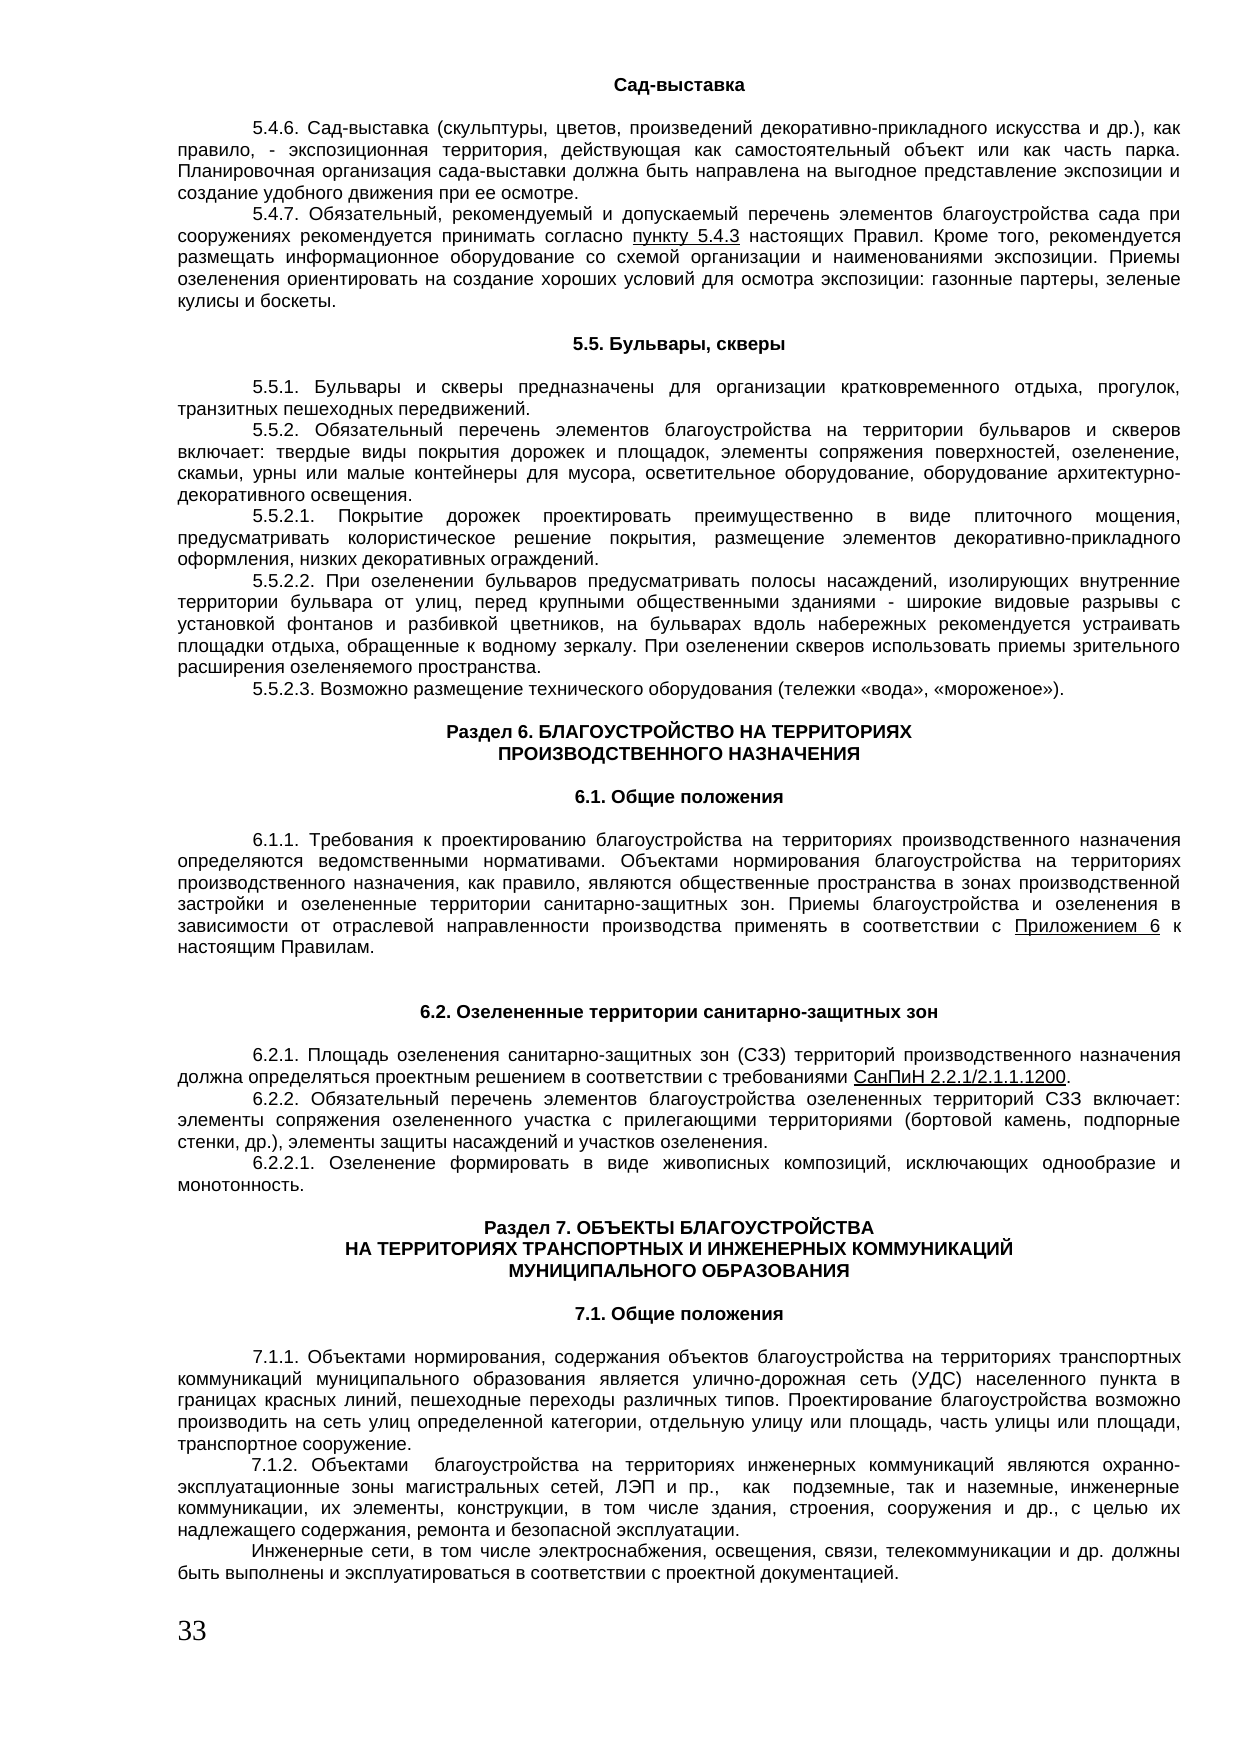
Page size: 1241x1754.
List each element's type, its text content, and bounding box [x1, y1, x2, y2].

text 5.5. Бульвары, скверы [177, 333, 1181, 354]
text Инженерные сети, в том числе электроснабжения, освещения, связи, телекоммуникации и др. должны быть выполнены и эксплуатироваться в соответствии с проектной документацией. [177, 1540, 1181, 1583]
text Сад-выставка [177, 74, 1181, 95]
text 6.1.1. Требования к проектированию благоустройства на территориях производственного назначения определяются ведомственными нормативами. Объектами нормирования благоустройства на территориях производственного назначения, как правило, являются общественные пространства в зонах производственной застройки и озелененные территории санитарно-защитных зон. Приемы благоустройства и озеленения в зависимости от отраслевой направленности производства применять в соответствии с Приложением 6 к настоящим Правилам. [177, 828, 1181, 958]
text 5.4.7. Обязательный, рекомендуемый и допускаемый перечень элементов благоустройства сада при сооружениях рекомендуется принимать согласно пункту 5.4.3 настоящих Правил. Кроме того, рекомендуется размещать информационное оборудование со схемой организации и наименованиями экспозиции. Приемы озеленения ориентировать на создание хороших условий для осмотра экспозиции: газонные партеры, зеленые кулисы и боскеты. [177, 203, 1181, 311]
text 6.2.2. Обязательный перечень элементов благоустройства озелененных территорий СЗЗ включает: элементы сопряжения озелененного участка с прилегающими территориями (бортовой камень, подпорные стенки, др.), элементы защиты насаждений и участков озеленения. [177, 1087, 1181, 1152]
text 6.2. Озелененные территории санитарно-защитных зон [177, 1001, 1181, 1023]
text 5.5.1. Бульвары и скверы предназначены для организации кратковременного отдыха, прогулок, транзитных пешеходных передвижений. [177, 376, 1181, 419]
text 7.1.2. Объектами благоустройства на территориях инженерных коммуникаций являются охранно-эксплуатационные зоны магистральных сетей, ЛЭП и пр., как подземные, так и наземные, инженерные коммуникации, их элементы, конструкции, в том числе здания, строения, сооружения и др., с целью их надлежащего содержания, ремонта и безопасной эксплуатации. [177, 1454, 1181, 1540]
text 5.5.2.3. Возможно размещение технического оборудования (тележки «вода», «мороженое»). [177, 678, 1181, 699]
text 7.1.1. Объектами нормирования, содержания объектов благоустройства на территориях транспортных коммуникаций муниципального образования является улично-дорожная сеть (УДС) населенного пункта в границах красных линий, пешеходные переходы различных типов. Проектирование благоустройства возможно производить на сеть улиц определенной категории, отдельную улицу или площадь, часть улицы или площади, транспортное сооружение. [177, 1346, 1181, 1454]
text 5.4.6. Сад-выставка (скульптуры, цветов, произведений декоративно-прикладного искусства и др.), как правило, - экспозиционная территория, действующая как самостоятельный объект или как часть парка. Планировочная организация сада-выставки должна быть направлена на выгодное представление экспозиции и создание удобного движения при ее осмотре. [177, 117, 1181, 203]
text НА ТЕРРИТОРИЯХ ТРАНСПОРТНЫХ И ИНЖЕНЕРНЫХ КОММУНИКАЦИЙ [177, 1238, 1181, 1260]
text 5.5.2. Обязательный перечень элементов благоустройства на территории бульваров и скверов включает: твердые виды покрытия дорожек и площадок, элементы сопряжения поверхностей, озеленение, скамьи, урны или малые контейнеры для мусора, осветительное оборудование, оборудование архитектурно-декоративного освещения. [177, 419, 1181, 505]
text Раздел 7. ОБЪЕКТЫ БЛАГОУСТРОЙСТВА [177, 1217, 1181, 1238]
text 6.2.2.1. Озеленение формировать в виде живописных композиций, исключающих однообразие и монотонность. [177, 1152, 1181, 1195]
text ПРОИЗВОДСТВЕННОГО НАЗНАЧЕНИЯ [177, 742, 1181, 764]
text 6.2.1. Площадь озеленения санитарно-защитных зон (СЗЗ) территорий производственного назначения должна определяться проектным решением в соответствии с требованиями СанПиН 2.2.1/2.1.1.1200. [177, 1044, 1181, 1087]
text 7.1. Общие положения [177, 1303, 1181, 1324]
text МУНИЦИПАЛЬНОГО ОБРАЗОВАНИЯ [177, 1260, 1181, 1281]
text 5.5.2.2. При озеленении бульваров предусматривать полосы насаждений, изолирующих внутренние территории бульвара от улиц, перед крупными общественными зданиями - широкие видовые разрывы с установкой фонтанов и разбивкой цветников, на бульварах вдоль набережных рекомендуется устраивать площадки отдыха, обращенные к водному зеркалу. При озеленении скверов использовать приемы зрительного расширения озеленяемого пространства. [177, 570, 1181, 678]
text 6.1. Общие положения [177, 785, 1181, 807]
text Раздел 6. БЛАГОУСТРОЙСТВО НА ТЕРРИТОРИЯХ [177, 721, 1181, 742]
text 5.5.2.1. Покрытие дорожек проектировать преимущественно в виде плиточного мощения, предусматривать колористическое решение покрытия, размещение элементов декоративно-прикладного оформления, низких декоративных ограждений. [177, 505, 1181, 570]
